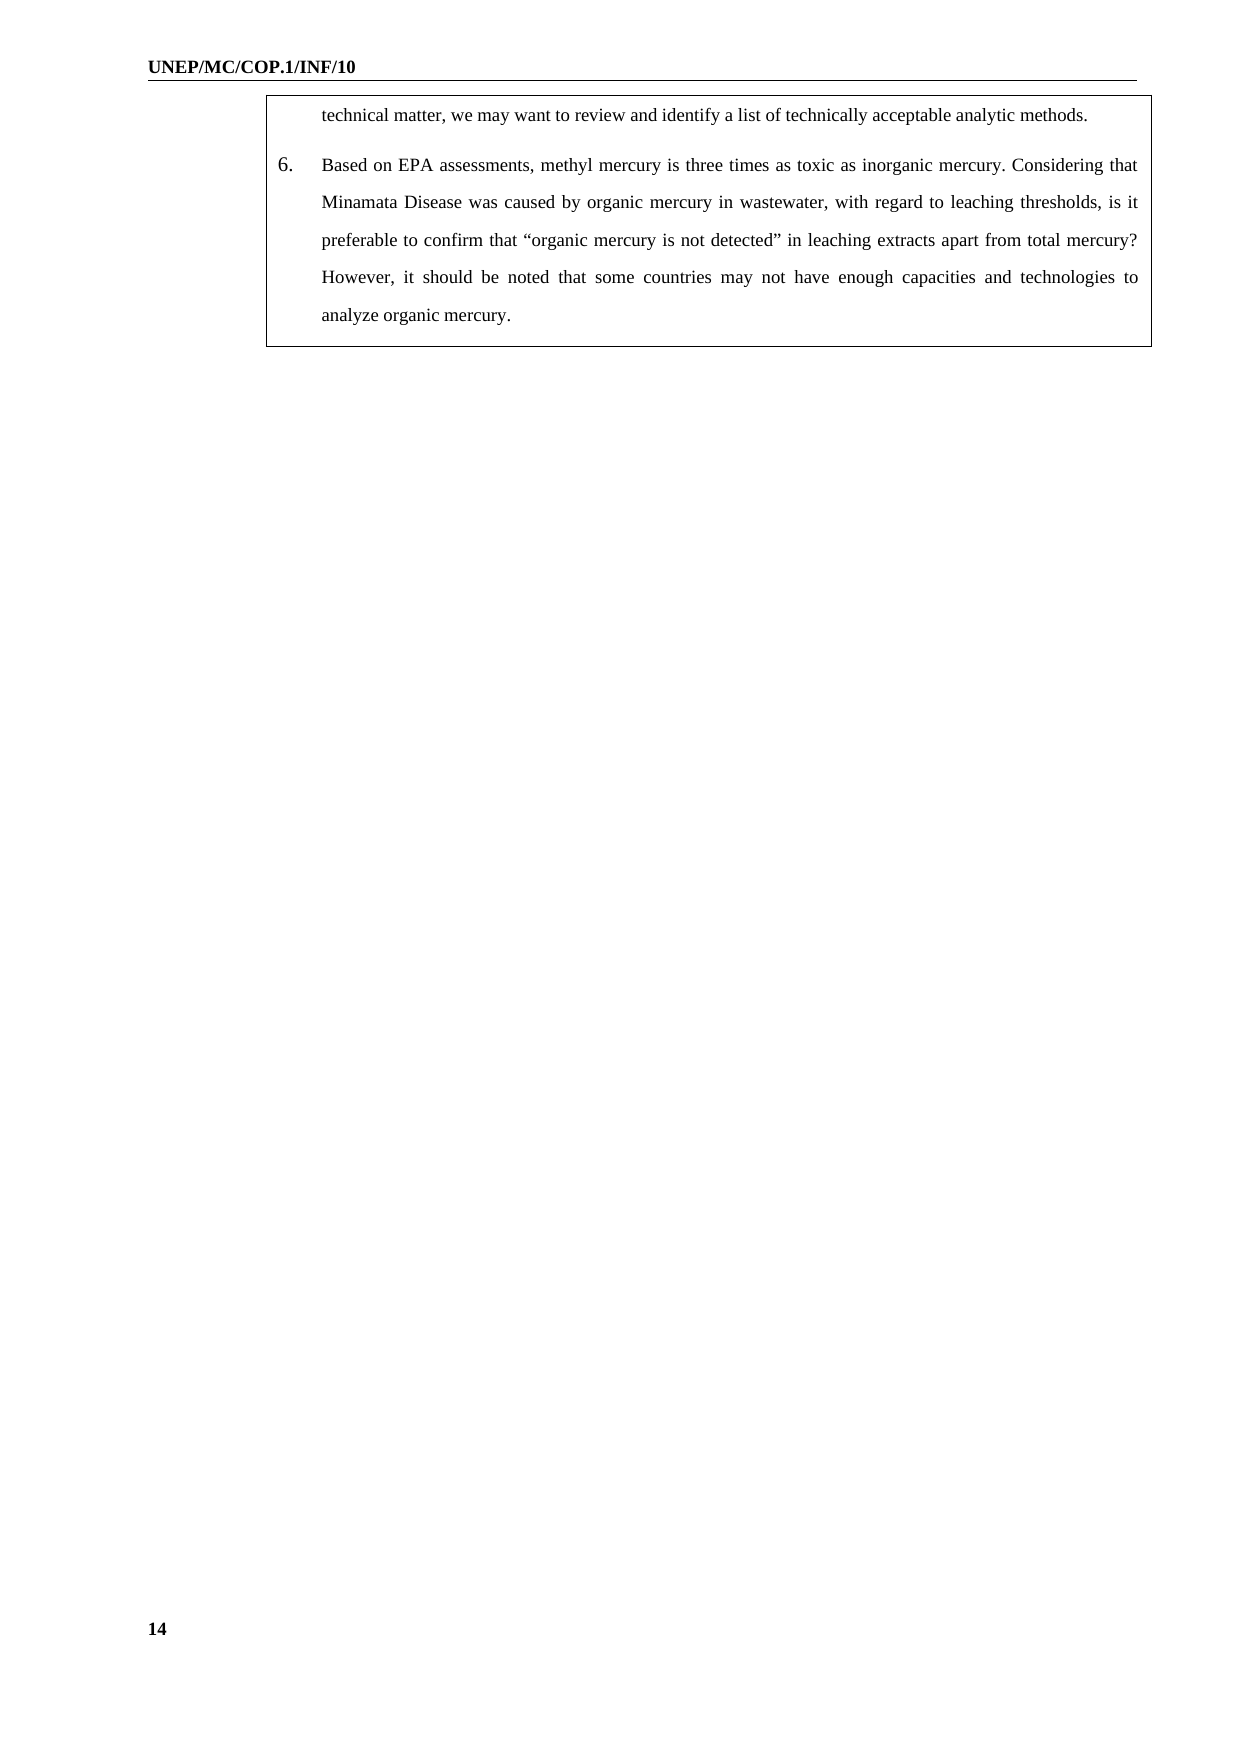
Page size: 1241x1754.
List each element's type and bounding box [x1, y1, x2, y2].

table_header [267, 96, 1151, 346]
